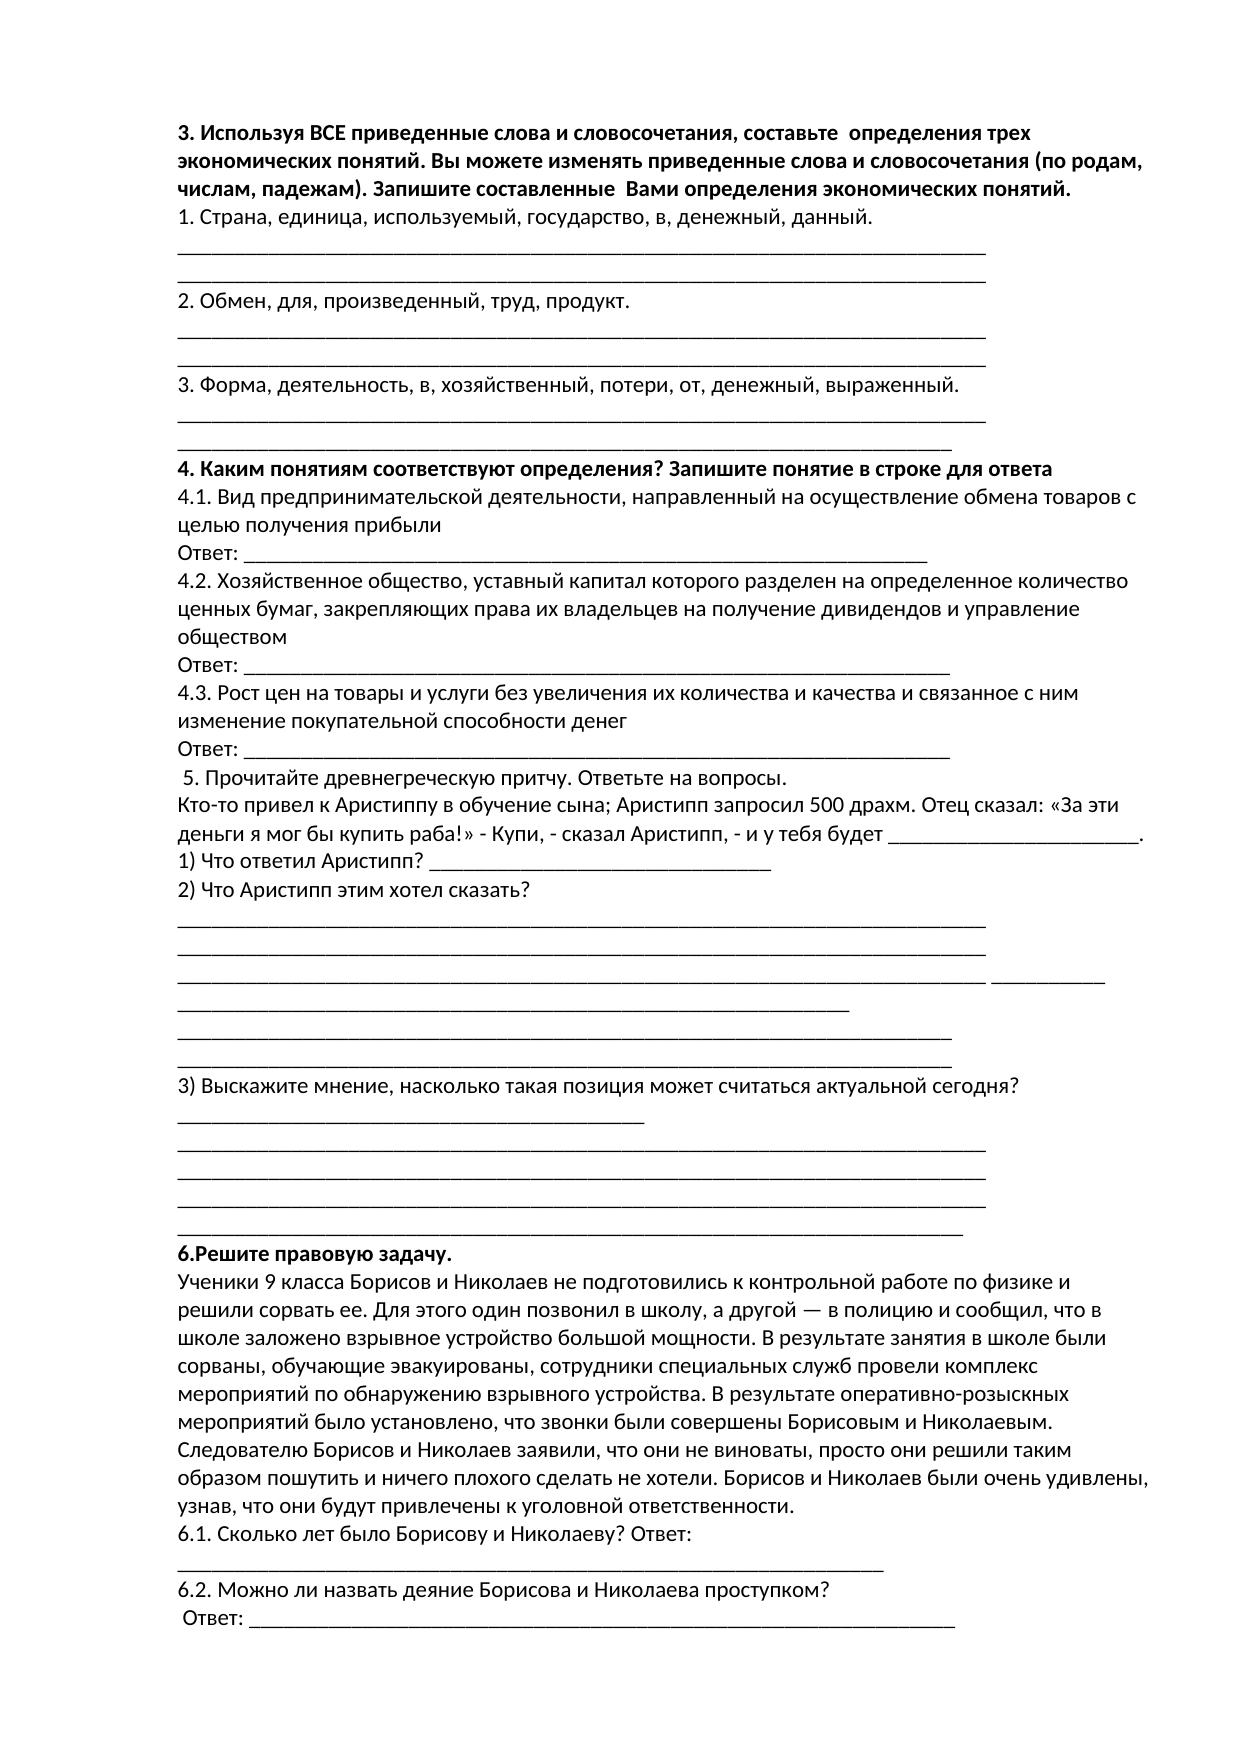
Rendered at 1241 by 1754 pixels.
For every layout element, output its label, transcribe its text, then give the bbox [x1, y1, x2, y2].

text 2. Обмен, для, произведенный, труд, продукт. [177, 286, 1152, 314]
text 3) Выскажите мнение, насколько такая позиция может считаться актуальной сегодня? _________________________________________ _______________________________________________________________________ _______________________________________________________________________ _______________________________________________________________________ _____________________________________________________________________ [177, 1071, 1152, 1239]
text Кто-то привел к Аристиппу в обучение сына; Аристипп запросил 500 драхм. Отец сказал: «За эти деньги я мог бы купить раба!» - Купи, - сказал Аристипп, - и у тебя будет ______________________. 1) Что ответил Аристипп? ______________________________ [177, 791, 1152, 875]
text 1. Страна, единица, используемый, государство, в, денежный, данный. [177, 202, 1152, 230]
text _______________________________________________________________________ [177, 398, 1152, 426]
text _______________________________________________________________________ [177, 314, 1152, 342]
text Ответ: ____________________________________________________________ [177, 538, 1152, 566]
text 4. Каким понятиям соответствуют определения? Запишите понятие в строке для ответа [177, 454, 1152, 482]
text Ответ: ______________________________________________________________ [177, 1603, 1152, 1631]
text ____________________________________________________________________ [177, 426, 1152, 454]
text Ответ: ______________________________________________________________ [177, 651, 1152, 678]
text 6.2. Можно ли назвать деяние Борисова и Николаева проступком? [177, 1575, 1152, 1603]
text 4.1. Вид предпринимательской деятельности, направленный на осуществление обмена товаров с целью получения прибыли [177, 482, 1152, 538]
text 3. Форма, деятельность, в, хозяйственный, потери, от, денежный, выраженный. [177, 370, 1152, 398]
text 2) Что Аристипп этим хотел сказать? _______________________________________________________________________ _______________________________________________________________________ _______________________________________________________________________ __________ ___________________________________________________________ ____________________________________________________________________ ____________________________________________________________________ [177, 875, 1152, 1071]
text 3. Используя ВСЕ приведенные слова и словосочетания, составьте определения трех экономических понятий. Вы можете изменять приведенные слова и словосочетания (по родам, числам, падежам). Запишите составленные Вами определения экономических понятий. [177, 118, 1152, 202]
text _______________________________________________________________________ [177, 258, 1152, 286]
text 5. Прочитайте древнегреческую притчу. Ответьте на вопросы. [177, 763, 1152, 791]
text 6.1. Сколько лет было Борисову и Николаеву? Ответ: ______________________________________________________________ [177, 1519, 1152, 1575]
text 6.Решите правовую задачу. [177, 1239, 1152, 1267]
text _______________________________________________________________________ [177, 342, 1152, 370]
text Ответ: ______________________________________________________________ [177, 734, 1152, 763]
text 4.2. Хозяйственное общество, уставный капитал которого разделен на определенное количество ценных бумаг, закрепляющих права их владельцев на получение дивидендов и управление обществом [177, 566, 1152, 651]
text Ученики 9 класса Борисов и Николаев не подготовились к контрольной работе по физике и решили сорвать ее. Для этого один позвонил в школу, а другой — в полицию и сообщил, что в школе заложено взрывное устройство большой мощности. В результате занятия в школе были сорваны, обучающие эвакуированы, сотрудники специальных служб провели комплекс мероприятий по обнаружению взрывного устройства. В результате оперативно-розыскных мероприятий было установлено, что звонки были совершены Борисовым и Николаевым. Следователю Борисов и Николаев заявили, что они не виноваты, просто они решили таким образом пошутить и ничего плохого сделать не хотели. Борисов и Николаев были очень удивлены, узнав, что они будут привлечены к уголовной ответственности. [177, 1267, 1152, 1519]
text 4.3. Рост цен на товары и услуги без увеличения их количества и качества и связанное с ним изменение покупательной способности денег [177, 678, 1152, 734]
text _______________________________________________________________________ [177, 230, 1152, 258]
